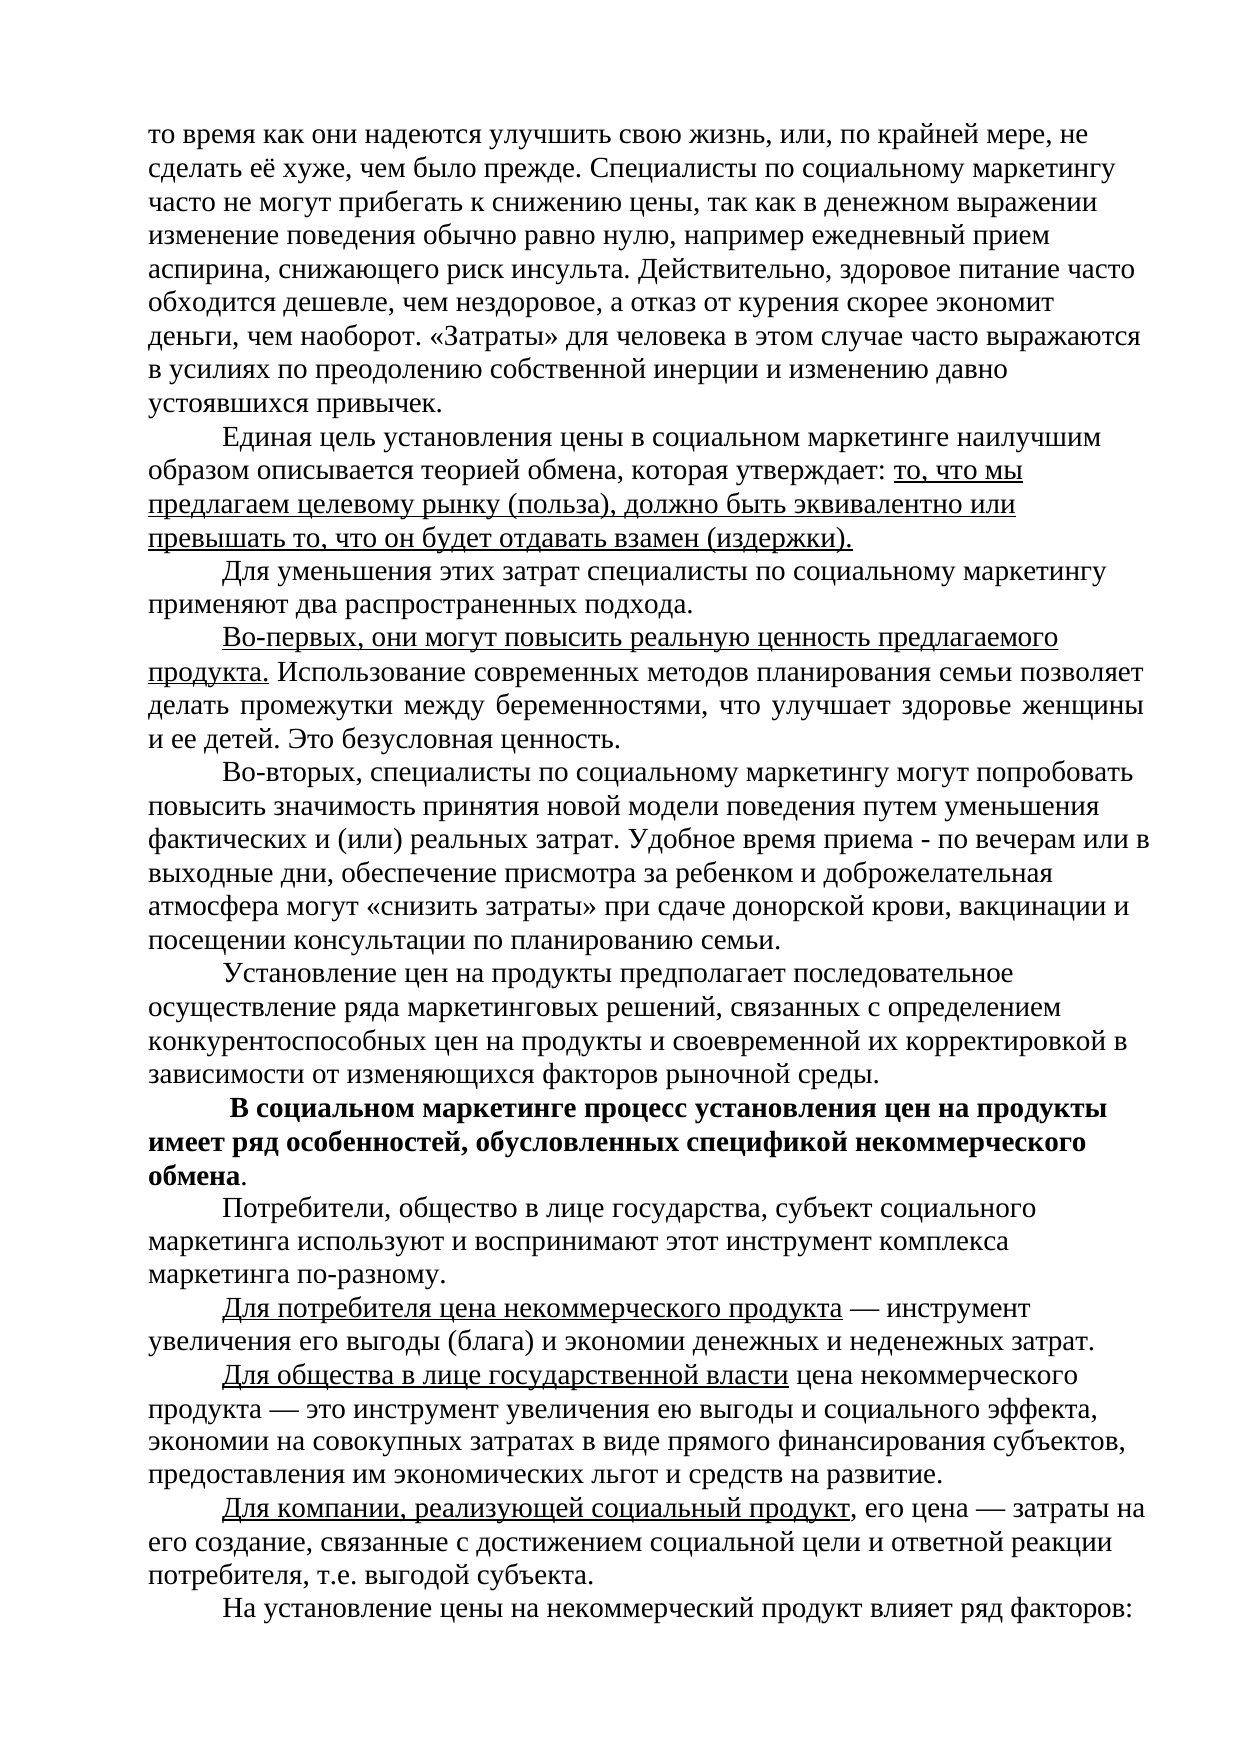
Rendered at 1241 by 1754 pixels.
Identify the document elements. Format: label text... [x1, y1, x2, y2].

text Для общества в лице государственной власти цена некоммерческого продукта — это инструмент увеличения ею выгоды и социального эффекта, [148, 1357, 1152, 1424]
text увеличения его выгоды (блага) и экономии денежных и неденежных затрат. [148, 1324, 1192, 1357]
text Для уменьшения этих затрат специалисты по социальному маркетингу применяют два распространенных подхода. [148, 554, 1151, 619]
text Во-вторых, специалисты по социальному маркетингу могут попробовать повысить значимость принятия новой модели поведения путем уменьшения фактических и (или) реальных затрат. Удобное время приема - по вечерам или в выходные дни, обеспечение присмотра за ребенком и доброжелательная [148, 754, 1151, 888]
text Во-первых, они могут повысить реальную ценность предлагаемого [222, 619, 1192, 653]
text устоявшихся привычек. [148, 386, 1192, 419]
text Единая цель установления цены в социальном маркетинге наилучшим образом описывается теорией обмена, которая утверждает: то, что мы [148, 419, 1192, 486]
text На установление цены на некоммерческий продукт влияет ряд факторов: [222, 1591, 1192, 1624]
text аспирина, снижающего риск инсульта. Действительно, здоровое питание часто обходится дешевле, чем нездоровое, а отказ от курения скорее экономит деньги, чем наоборот. «Затраты» для человека в этом случае часто выражаются в усилиях по преодолению собственной инерции и изменению давно [148, 251, 1141, 385]
text конкурентоспособных цен на продукты и своевременной их корректировкой в зависимости от изменяющихся факторов рыночной среды. [148, 1023, 1192, 1090]
text продукта. Использование современных методов планирования семьи позволяет делать промежутки между беременностями, что улучшает здоровье женщины и ее детей. Это безусловная ценность. [148, 654, 1144, 754]
text Потребители, общество в лице государства, субъект социального маркетинга используют и воспринимают этот инструмент комплекса маркетинга по-разному. [148, 1191, 1141, 1290]
text атмосфера могут «снизить затраты» при сдаче донорской крови, вакцинации и посещении консультации по планированию семьи. [148, 888, 1192, 956]
text Установление цен на продукты предполагает последовательное [222, 956, 1192, 989]
text экономии на совокупных затратах в виде прямого финансирования субъектов, предоставления им экономических льгот и средств на развитие. [148, 1424, 1192, 1490]
text предлагаем целевому рынку (польза), должно быть эквивалентно или превышать то, что он будет отдавать взамен (издержки). [148, 487, 1019, 554]
text Для потребителя цена некоммерческого продукта — инструмент [222, 1290, 1192, 1323]
text Для компании, реализующей социальный продукт, его цена — затраты на его создание, связанные с достижением социальной цели и ответной реакции потребителя, т.е. выгодой субъекта. [148, 1490, 1152, 1591]
text то время как они надеются улучшить свою жизнь, или, по крайней мере, не сделать её хуже, чем было прежде. Специалисты по социальному маркетингу часто не могут прибегать к снижению цены, так как в денежном выражении изменение поведения обычно равно нулю, например ежедневный прием [148, 117, 1152, 251]
text осуществление ряда маркетинговых решений, связанных с определением [148, 989, 1192, 1023]
subtitle В социальном маркетинге процесс установления цен на продукты имеет ряд особенностей, обусловленных спецификой некоммерческого обмена. [148, 1091, 1152, 1191]
